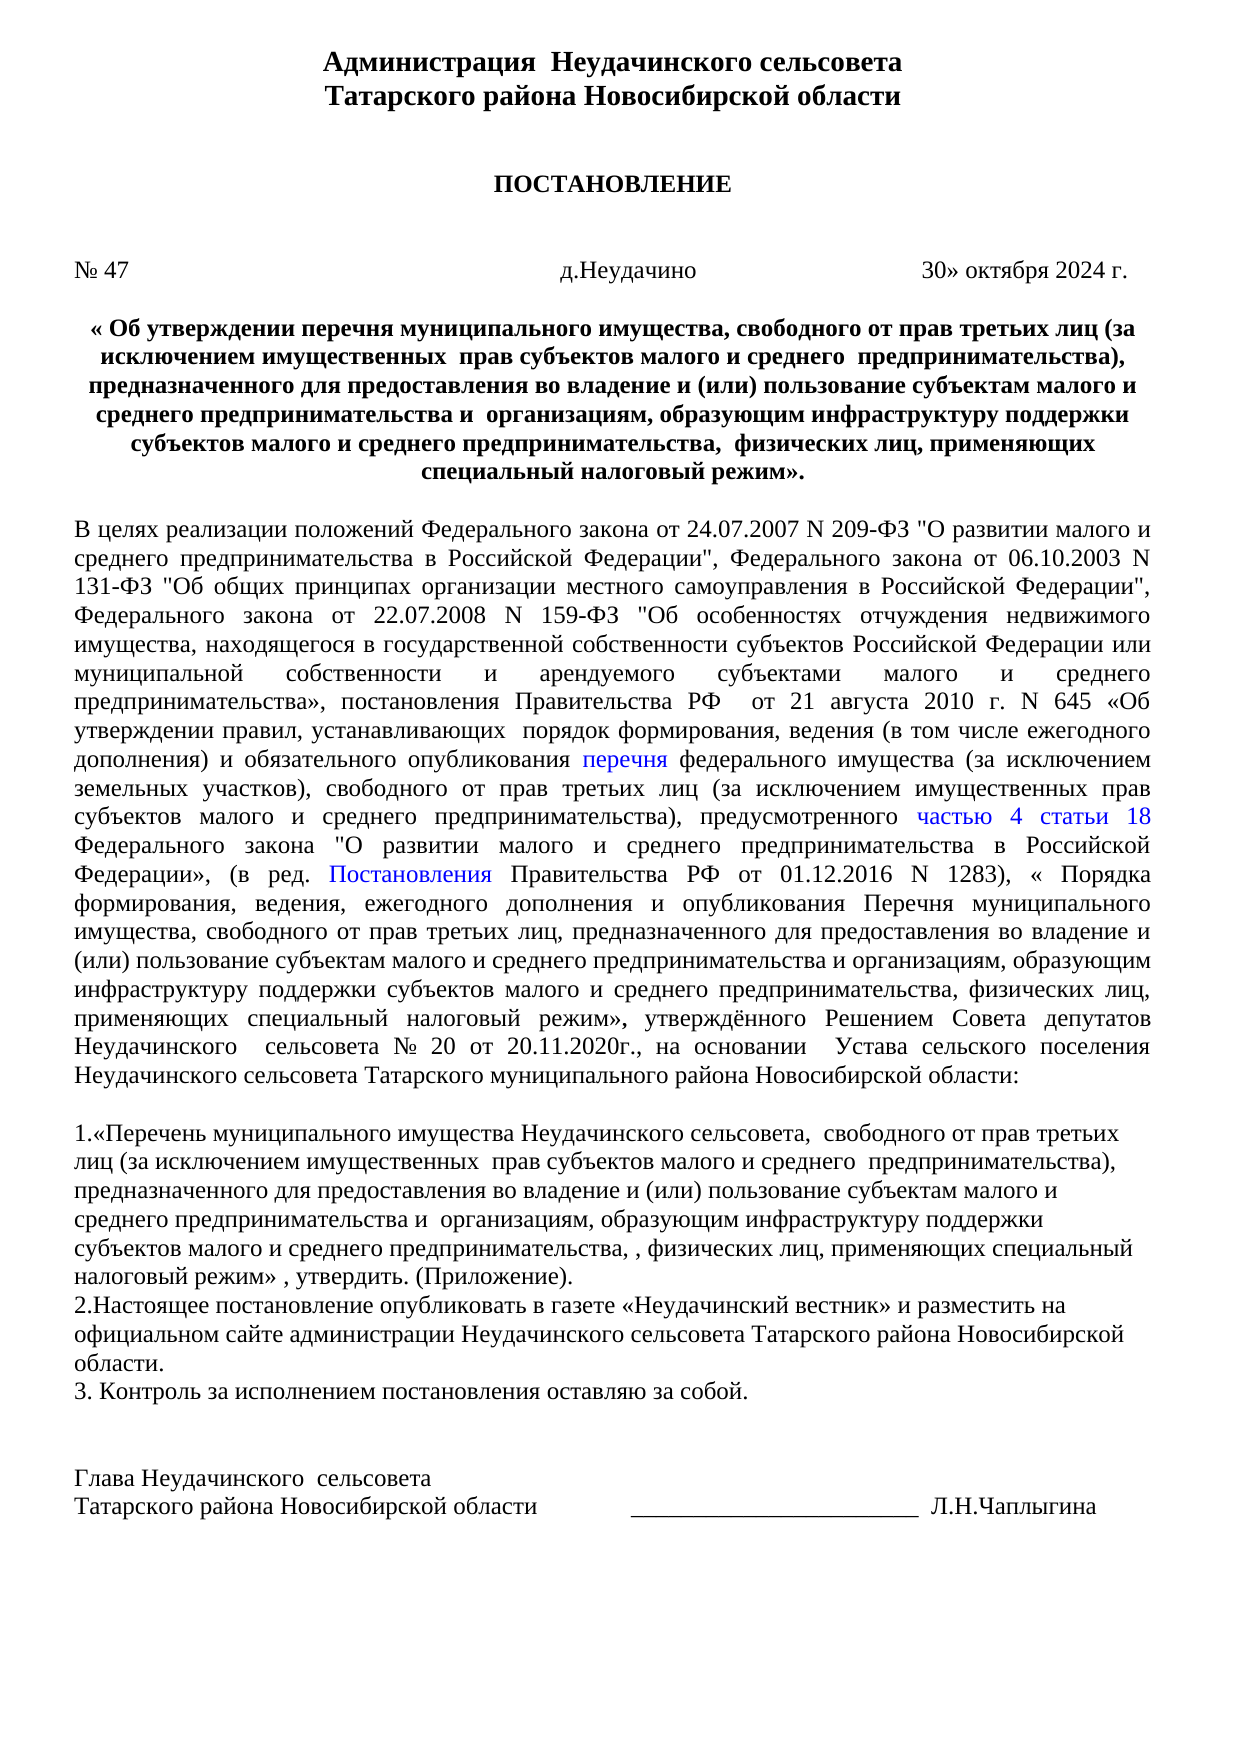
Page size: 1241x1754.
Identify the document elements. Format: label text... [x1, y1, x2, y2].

text 2.Настоящее постановление опубликовать в газете «Неудачинский вестник» и разместить на официальном сайте администрации Неудачинского сельсовета Татарского района Новосибирской области. [74, 1290, 1152, 1376]
text Татарского района Новосибирской области _______________________ Л.Н.Чаплыгина [74, 1491, 1152, 1520]
text 1.«Перечень муниципального имущества Неудачинского сельсовета, свободного от прав третьих лиц (за исключением имущественных прав субъектов малого и среднего предпринимательства), предназначенного для предоставления во владение и (или) пользование субъектам малого и среднего предпринимательства и организациям, образующим инфраструктуру поддержки субъектов малого и среднего предпринимательства, , физических лиц, применяющих специальный налоговый режим» , утвердить. (Приложение). [74, 1118, 1152, 1290]
text № 47 д.Неудачино 30» октября 2024 г. [74, 255, 1152, 284]
text Администрация Неудачинского сельсовета [74, 44, 1152, 78]
text 3. Контроль за исполнением постановления оставляю за собой. [74, 1376, 1152, 1405]
title В целях реализации положений Федерального закона от 24.07.2007 N 209-ФЗ "О развитии малого и среднего предпринимательства в Российской Федерации", Федерального закона от 06.10.2003 N 131-ФЗ "Об общих принципах организации местного самоуправления в Российской Федерации", Федерального закона от 22.07.2008 N 159-ФЗ "Об особенностях отчуждения недвижимого имущества, находящегося в государственной собственности субъектов Российской Федерации или муниципальной собственности и арендуемого субъектами малого и среднего предпринимательства», постановления Правительства РФ от 21 августа 2010 г. N 645 «Об утверждении правил, устанавливающих порядок формирования, ведения (в том числе ежегодного дополнения) и обязательного опубликования перечня федерального имущества (за исключением земельных участков), свободного от прав третьих лиц (за исключением имущественных прав субъектов малого и среднего предпринимательства), предусмотренного частью 4 статьи 18 Федерального закона "О развитии малого и среднего предпринимательства в Российской Федерации», (в ред. Постановления Правительства РФ от 01.12.2016 N 1283), « Порядка формирования, ведения, ежегодного дополнения и опубликования Перечня муниципального имущества, свободного от прав третьих лиц, предназначенного для предоставления во владение и (или) пользование субъектам малого и среднего предпринимательства и организациям, образующим инфраструктуру поддержки субъектов малого и среднего предпринимательства, физических лиц, применяющих специальный налоговый режим», утверждённого Решением Совета депутатов Неудачинского сельсовета № 20 от 20.11.2020г., на основании Устава сельского поселения Неудачинского сельсовета Татарского муниципального района Новосибирской области: [74, 514, 1152, 1089]
text Татарского района Новосибирской области [74, 78, 1152, 111]
text ПОСТАНОВЛЕНИЕ [74, 169, 1152, 198]
text « Об утверждении перечня муниципального имущества, свободного от прав третьих лиц (за исключением имущественных прав субъектов малого и среднего предпринимательства), предназначенного для предоставления во владение и (или) пользование субъектам малого и среднего предпринимательства и организациям, образующим инфраструктуру поддержки субъектов малого и среднего предпринимательства, физических лиц, применяющих специальный налоговый режим». [74, 313, 1152, 485]
text Глава Неудачинского сельсовета [74, 1463, 1152, 1491]
